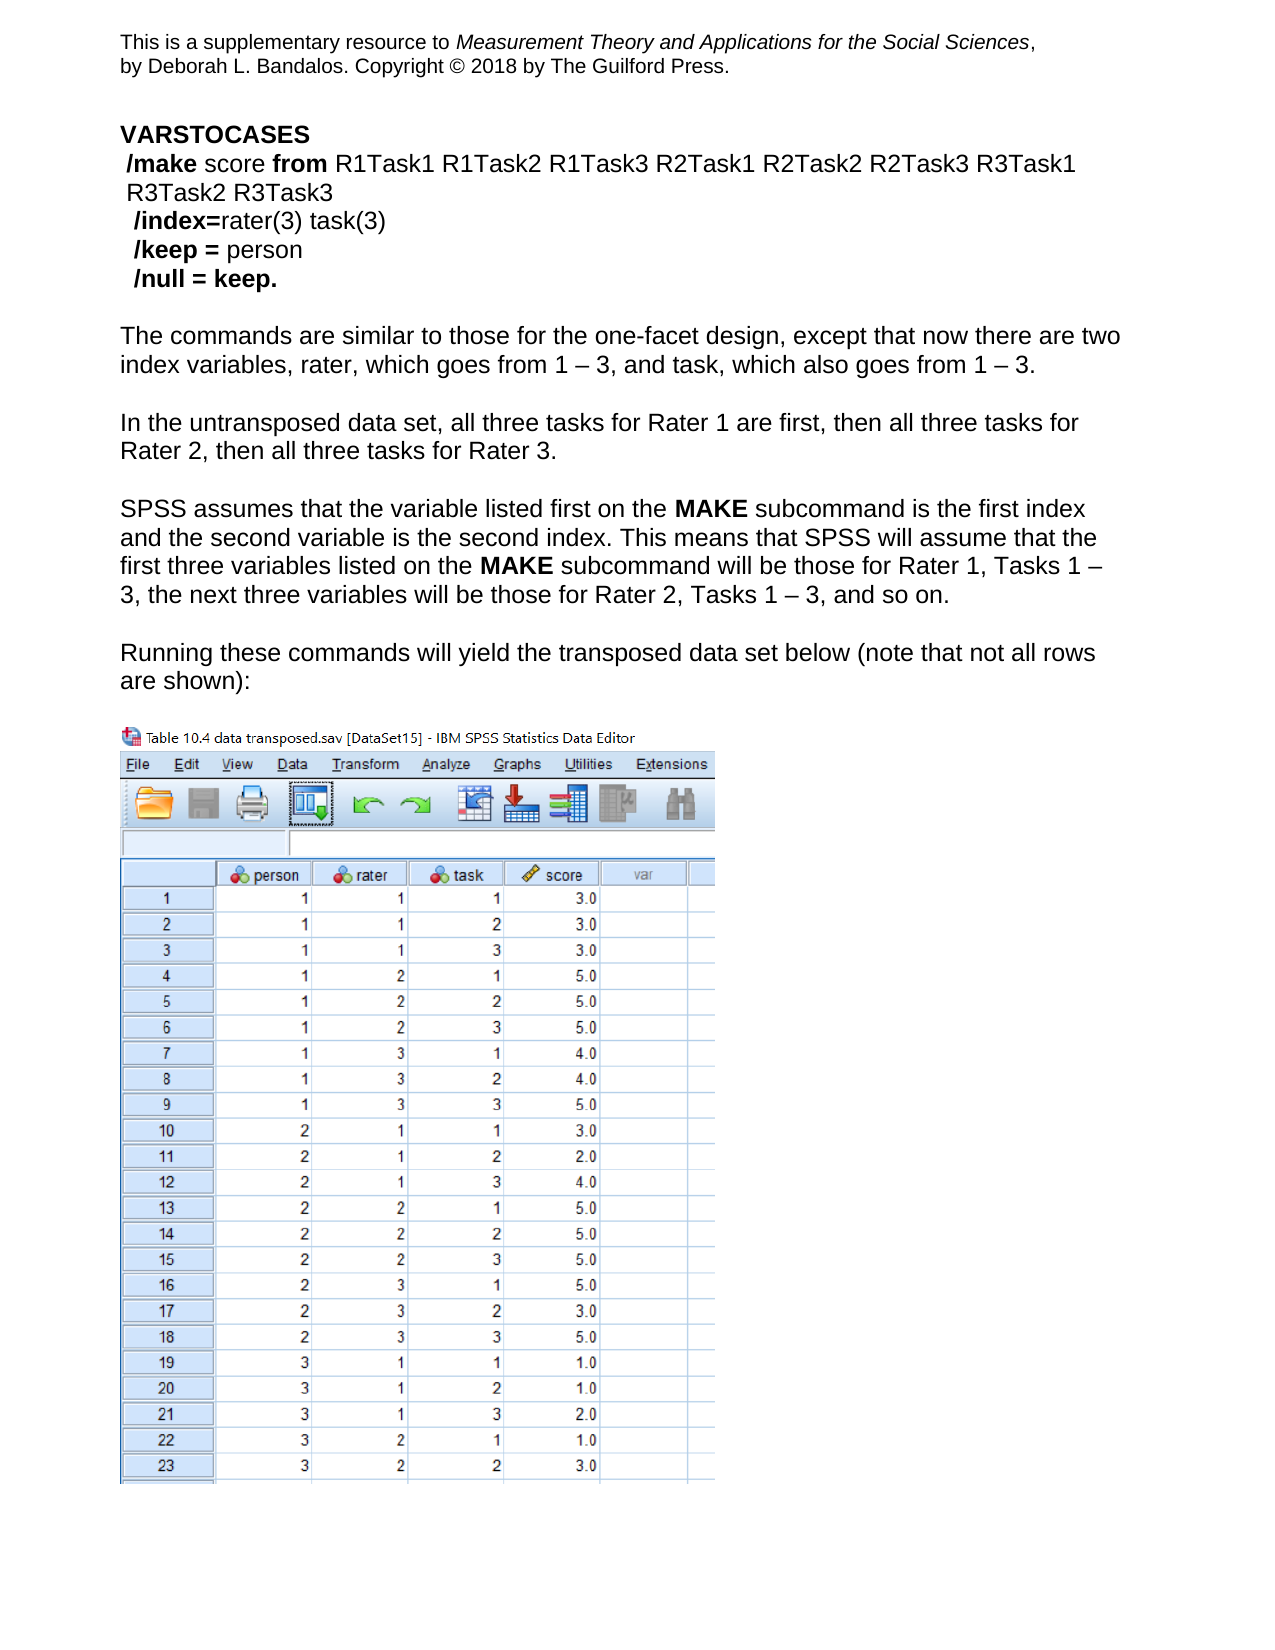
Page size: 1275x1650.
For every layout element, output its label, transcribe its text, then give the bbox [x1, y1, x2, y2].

text Running these commands will yield the transposed data set below (note that not all rows are shown): [120, 637, 1125, 695]
text VARSTOCASES [120, 120, 1125, 149]
text /make score from R1Task1 R1Task2 R1Task3 R2Task1 R2Task2 R2Task3 R3Task1 R3Task2 R3Task3 [126, 149, 1125, 206]
text /index=rater(3) task(3) [120, 206, 1125, 235]
text /keep = person [120, 235, 1125, 264]
picture [120, 723, 715, 1484]
text SPSS assumes that the variable listed first on the MAKE subcommand is the first index and the second variable is the second index. This means that SPSS will assume that the first three variables listed on the MAKE subcommand will be those for Rater 1, Tasks 1 – 3, the next three variables will be those for Rater 2, Tasks 1 – 3, and so on. [120, 494, 1125, 609]
text /null = keep. [120, 264, 1125, 292]
text In the untransposed data set, all three tasks for Rater 1 are first, then all three tasks for Rater 2, then all three tasks for Rater 3. [120, 407, 1125, 465]
text The commands are similar to those for the one-facet design, except that now there are two index variables, rater, which goes from 1 – 3, and task, which also goes from 1 – 3. [120, 321, 1125, 379]
